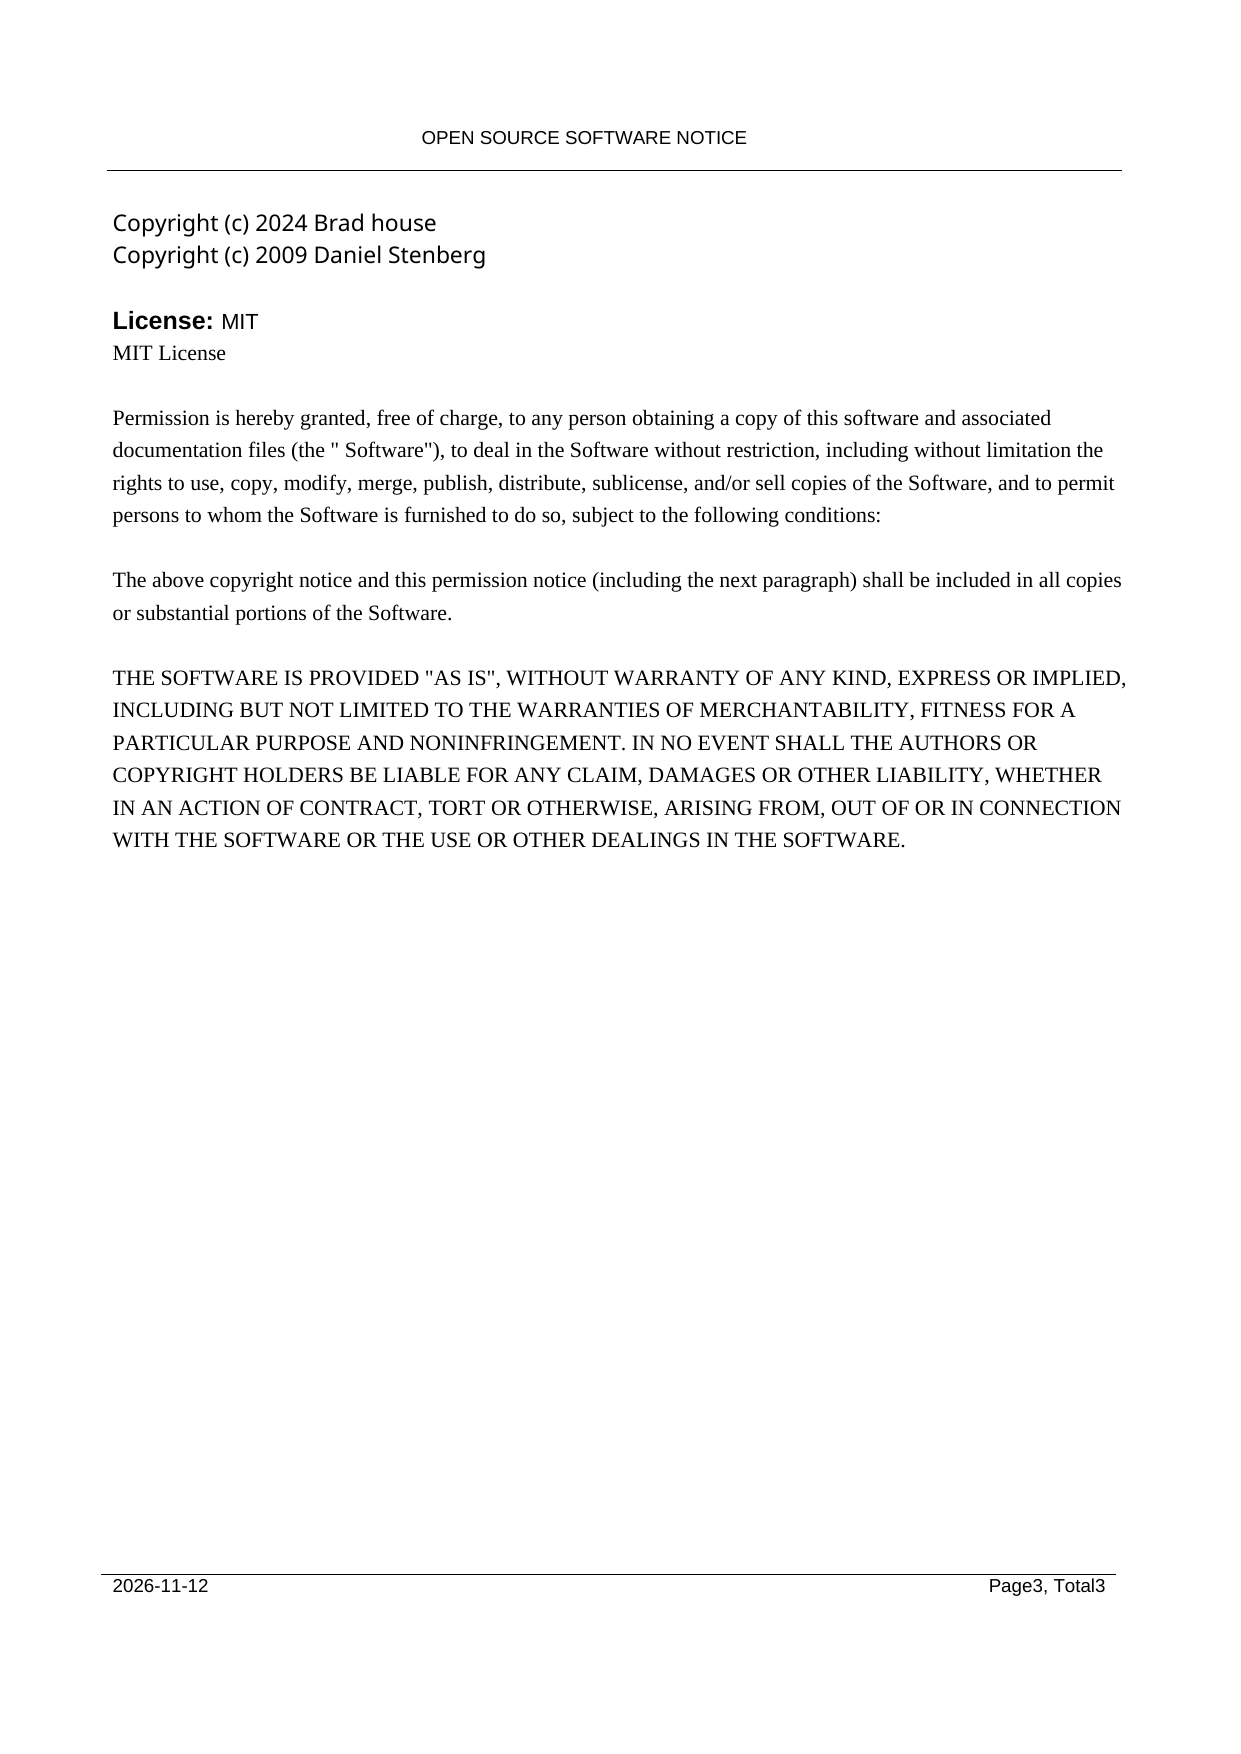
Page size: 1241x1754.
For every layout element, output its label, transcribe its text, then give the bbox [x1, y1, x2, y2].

text License: MIT [112, 304, 1128, 336]
text MIT License Permission is hereby granted, free of charge, to any person obtaining a copy of this software and associated documentation files (the " Software"), to deal in the Software without restriction, including without limitation the rights to use, copy, modify, merge, publish, distribute, sublicense, and/or sell copies of the Software, and to permit persons to whom the Software is furnished to do so, subject to the following conditions: The above copyright notice and this permission notice (including the next paragraph) shall be included in all copies or substantial portions of the Software. THE SOFTWARE IS PROVIDED "AS IS", WITHOUT WARRANTY OF ANY KIND, EXPRESS OR IMPLIED, INCLUDING BUT NOT LIMITED TO THE WARRANTIES OF MERCHANTABILITY, FITNESS FOR A PARTICULAR PURPOSE AND NONINFRINGEMENT. IN NO EVENT SHALL THE AUTHORS OR COPYRIGHT HOLDERS BE LIABLE FOR ANY CLAIM, DAMAGES OR OTHER LIABILITY, WHETHER IN AN ACTION OF CONTRACT, TORT OR OTHERWISE, ARISING FROM, OUT OF OR IN CONNECTION WITH THE SOFTWARE OR THE USE OR OTHER DEALINGS IN THE SOFTWARE. [112, 336, 1128, 889]
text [112, 206, 1128, 304]
